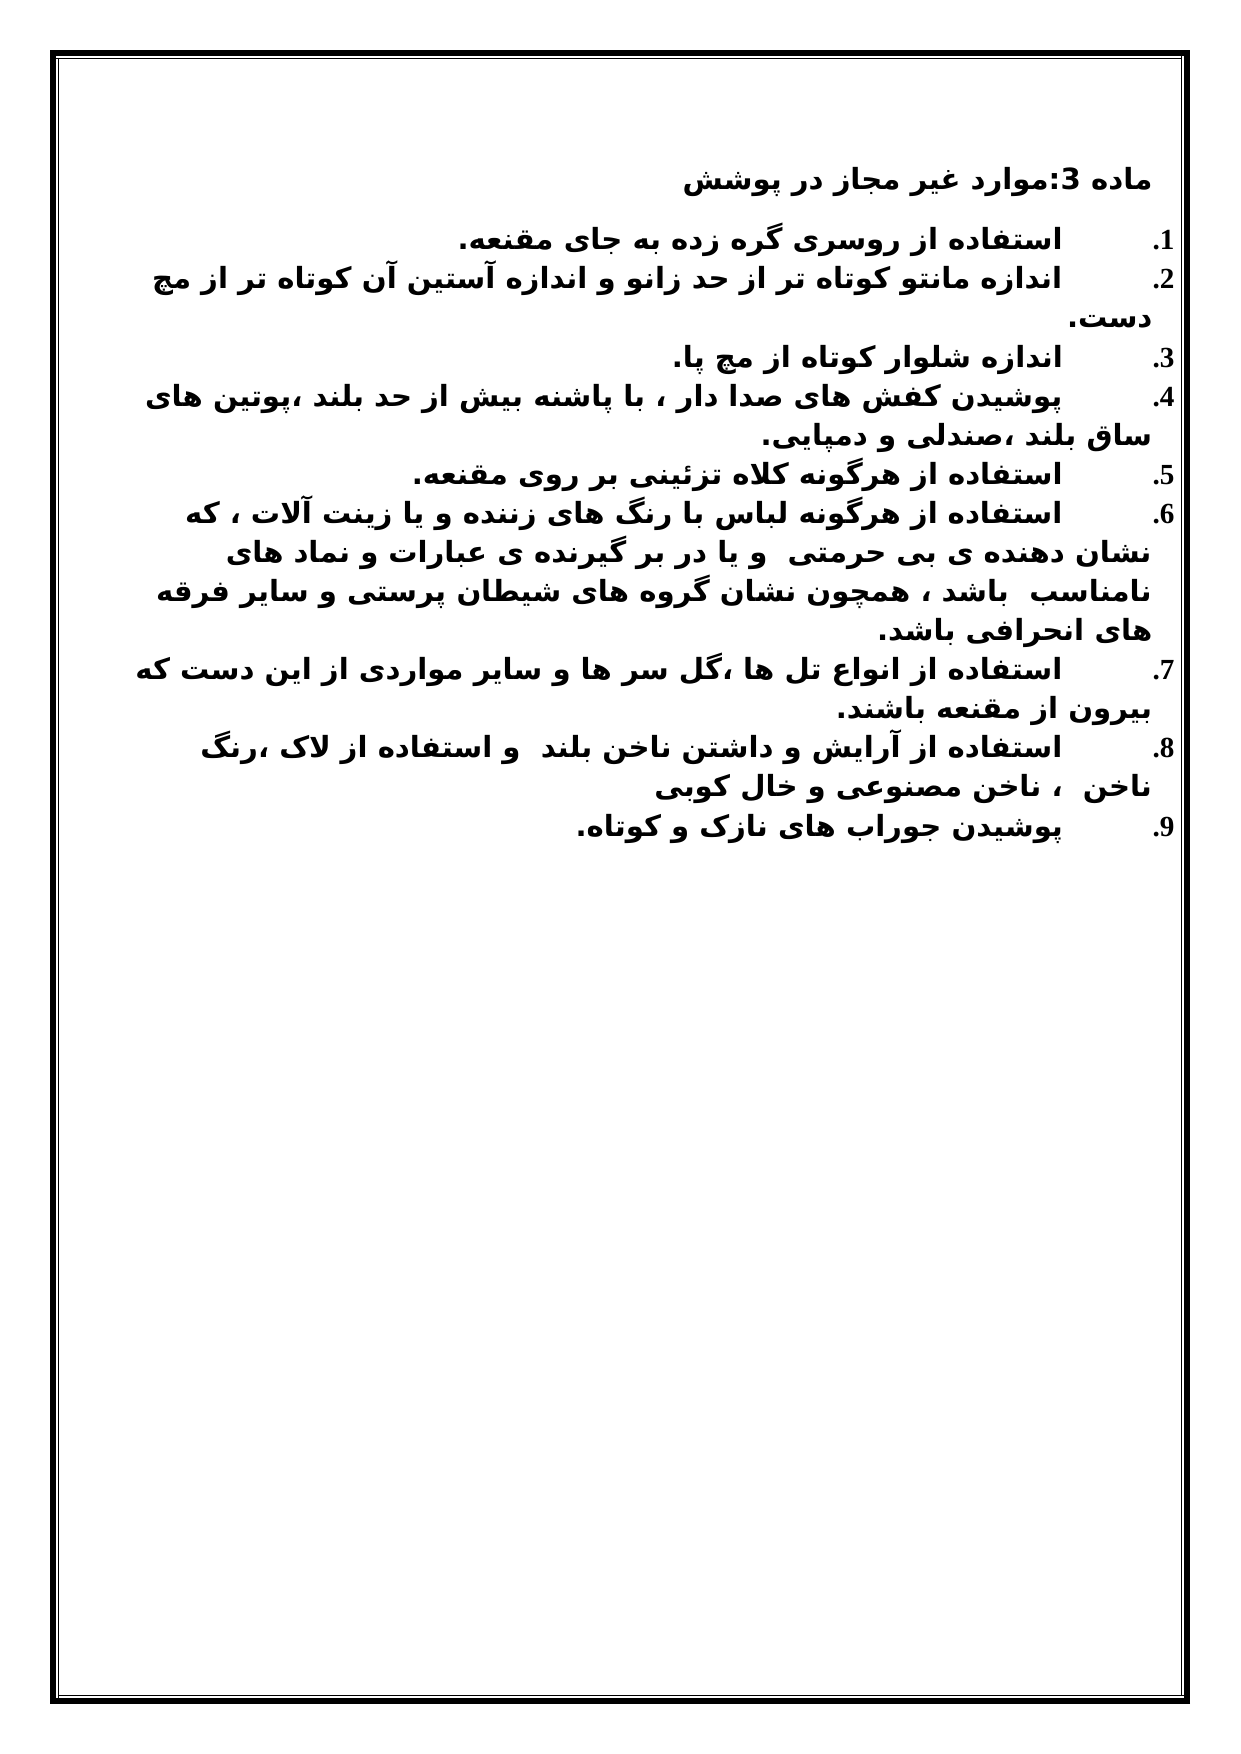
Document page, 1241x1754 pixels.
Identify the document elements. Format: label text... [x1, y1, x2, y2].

list پوشیدن جوراب های نازک و کوتاه. [130, 809, 1152, 843]
list اندازه مانتو کوتاه تر از حد زانو و اندازه آستین آن کوتاه تر از مچ دست. [130, 262, 1152, 335]
list استفاده از هرگونه لباس با رنگ های زننده و یا زینت آلات ، که نشان دهنده ی بی حرمتی و یا در بر گیرنده ی عبارات و نماد های نامناسب باشد ، همچون نشان گروه های شیطان پرستی و سایر فرقه های انحرافی باشد. [130, 496, 1152, 647]
list پوشیدن کفش های صدا دار ، با پاشنه بیش از حد بلند ،پوتین های ساق بلند ،صندلی و دمپایی. [130, 379, 1152, 452]
list اندازه شلوار کوتاه از مچ پا. [130, 340, 1152, 374]
list استفاده از روسری گره زده به جای مقنعه. [130, 222, 1152, 256]
text ماده 3:موارد غیر مجاز در پوشش [130, 162, 1152, 196]
list استفاده از آرایش و داشتن ناخن بلند و استفاده از لاک ،رنگ ناخن ، ناخن مصنوعی و خال کوبی [130, 731, 1152, 804]
list استفاده از انواع تل ها ،گل سر ها و سایر مواردی از این دست که بیرون از مقنعه باشند. [130, 652, 1152, 726]
list استفاده از هرگونه کلاه تزئینی بر روی مقنعه. [130, 457, 1152, 491]
